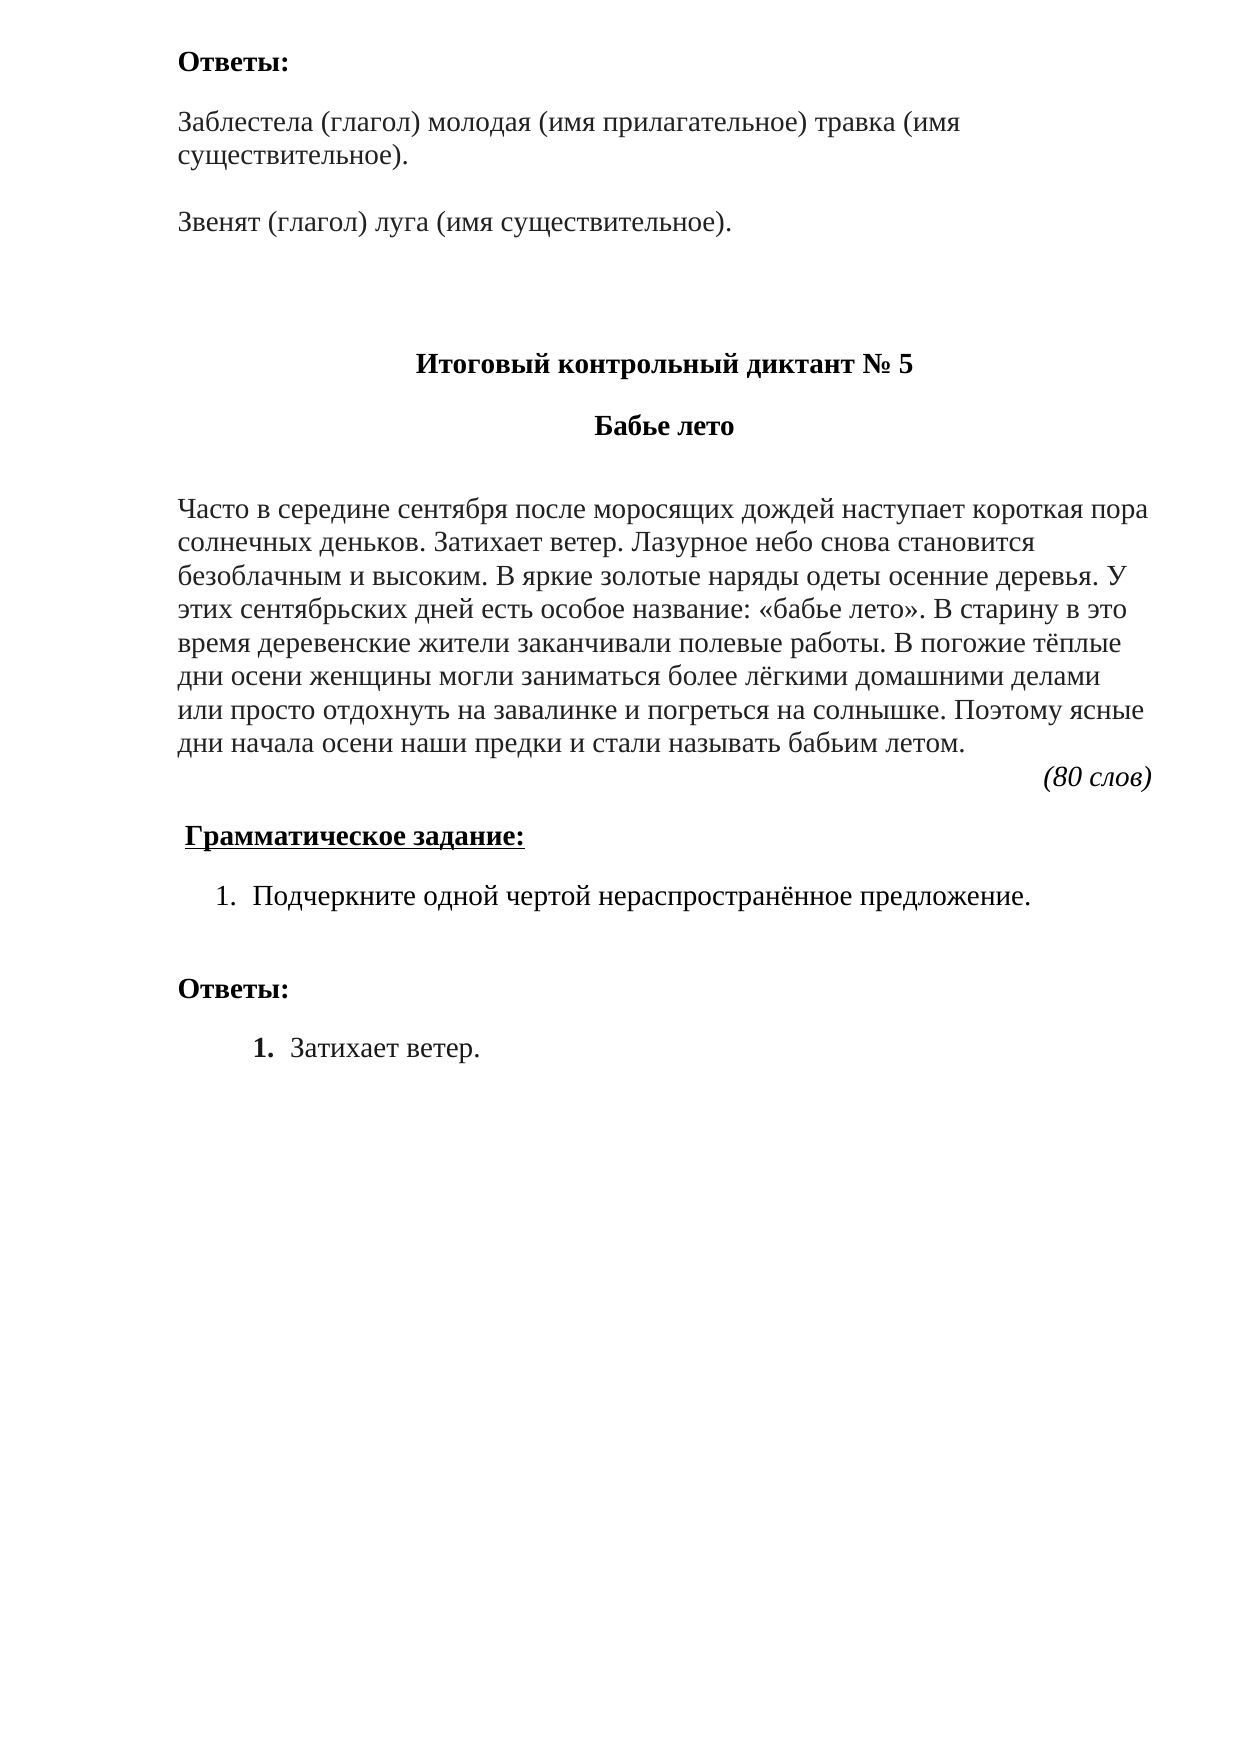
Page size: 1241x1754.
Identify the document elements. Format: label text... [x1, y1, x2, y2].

list Затихает ветер. [252, 1030, 1152, 1064]
text Бабье лето [177, 408, 1152, 442]
text Часто в середине сентября после моросящих дождей наступает короткая пора солнечных деньков. Затихает ветер. Лазурное небо снова становится безоблачным и высоким. В яркие золотые наряды одеты осенние деревья. У этих сентябрьских дней есть особое название: «бабье лето». В старину в это время деревенские жители заканчивали полевые работы. В погожие тёплые дни осени женщины могли заниматься более лёгкими домашними делами или просто отдохнуть на завалинке и погреться на солнышке. Поэтому ясные дни начала осени наши предки и стали называть бабьим летом. [177, 491, 1152, 759]
text Заблестела (глагол) молодая (имя прилагательное) травка (имя существительное). [177, 104, 1152, 171]
text Грамматическое задание: [177, 818, 1152, 852]
text Ответы: [177, 971, 1152, 1004]
list Подчеркните одной чертой нераспространённое предложение. [215, 878, 1152, 911]
text Итоговый контрольный диктант № 5 [291, 346, 1038, 379]
text (80 слов) [177, 759, 1152, 793]
text Ответы: [177, 44, 1152, 78]
text Звенят (глагол) луга (имя существительное). [177, 204, 1152, 238]
